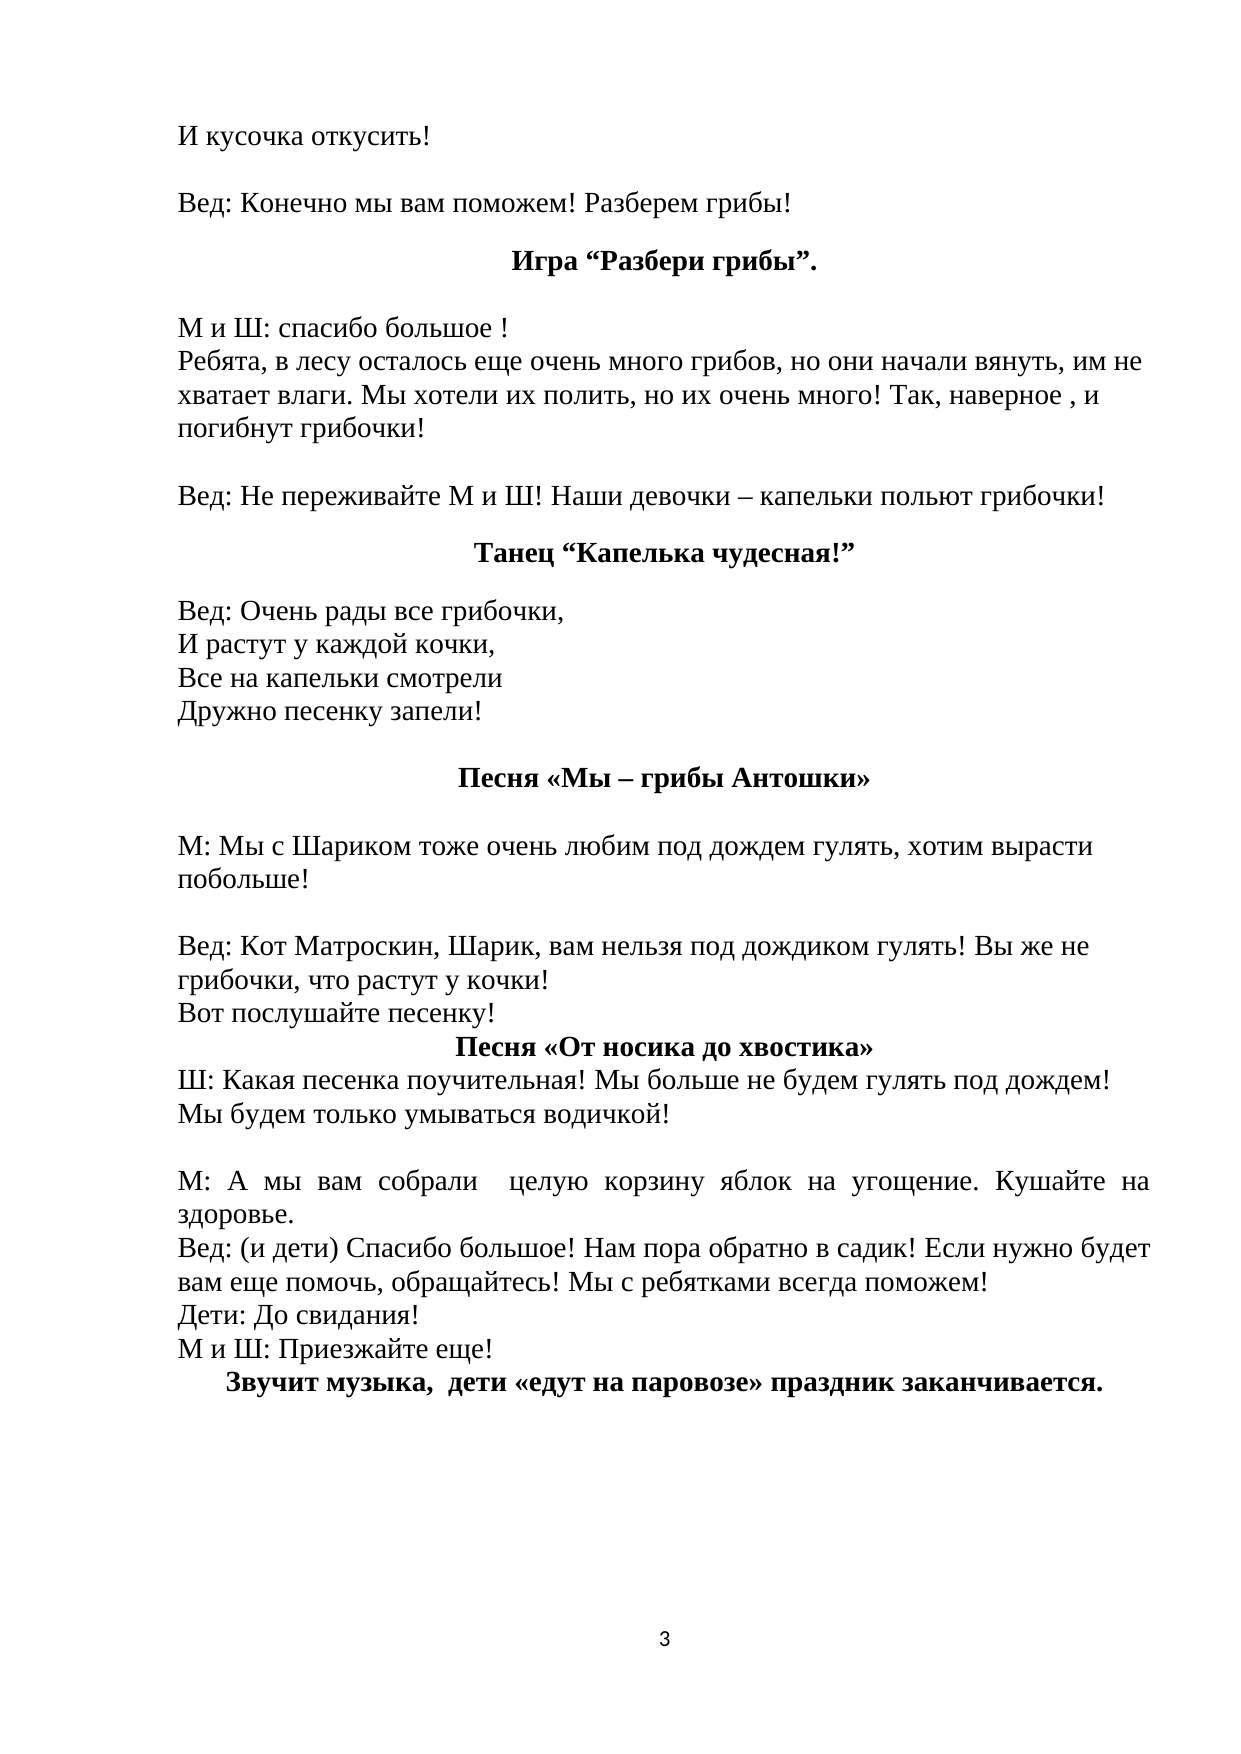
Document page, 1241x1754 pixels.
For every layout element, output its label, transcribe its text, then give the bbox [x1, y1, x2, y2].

text Вед: Кот Матроскин, Шарик, вам нельзя под дождиком гулять! Вы же не грибочки, что растут у кочки! [177, 928, 1152, 995]
text Вед: Конечно мы вам поможем! Разберем грибы! [177, 185, 1152, 219]
text Вед: Не переживайте М и Ш! Наши девочки – капельки польют грибочки! [177, 478, 1152, 511]
text Дети: До свидания! [177, 1297, 1152, 1331]
text Вед: Очень рады все грибочки, [177, 593, 1152, 626]
text М и Ш: Приезжайте еще! [177, 1331, 1152, 1364]
text Игра “Разбери грибы”. [177, 243, 1152, 276]
text Вот послушайте песенку! [177, 995, 1152, 1029]
text Вед: (и дети) Спасибо большое! Нам пора обратно в садик! Если нужно будет вам еще помочь, обращайтесь! Мы с ребятками всегда поможем! [177, 1230, 1152, 1297]
text Звучит музыка, дети «едут на паровозе» праздник заканчивается. [177, 1364, 1152, 1398]
text Ребята, в лесу осталось еще очень много грибов, но они начали вянуть, им не хватает влаги. Мы хотели их полить, но их очень много! Так, наверное , и погибнут грибочки! [177, 343, 1152, 444]
text М: Мы с Шариком тоже очень любим под дождем гулять, хотим вырасти побольше! [177, 828, 1152, 895]
text Танец “Капелька чудесная!” [177, 535, 1152, 569]
text Ш: Какая песенка поучительная! Мы больше не будем гулять под дождем! Мы будем только умываться водичкой! [177, 1062, 1152, 1129]
text И кусочка откусить! [177, 118, 1152, 152]
text И растут у каждой кочки, [177, 626, 1152, 660]
text М: А мы вам собрали целую корзину яблок на угощение. Кушайте на здоровье. [177, 1163, 1152, 1230]
text Песня «От носика до хвостика» [177, 1029, 1152, 1062]
text Все на капельки смотрели [177, 660, 1152, 693]
text Песня «Мы – грибы Антошки» [177, 761, 1152, 794]
text М и Ш: спасибо большое ! [177, 310, 1152, 343]
text Дружно песенку запели! [177, 693, 1152, 727]
